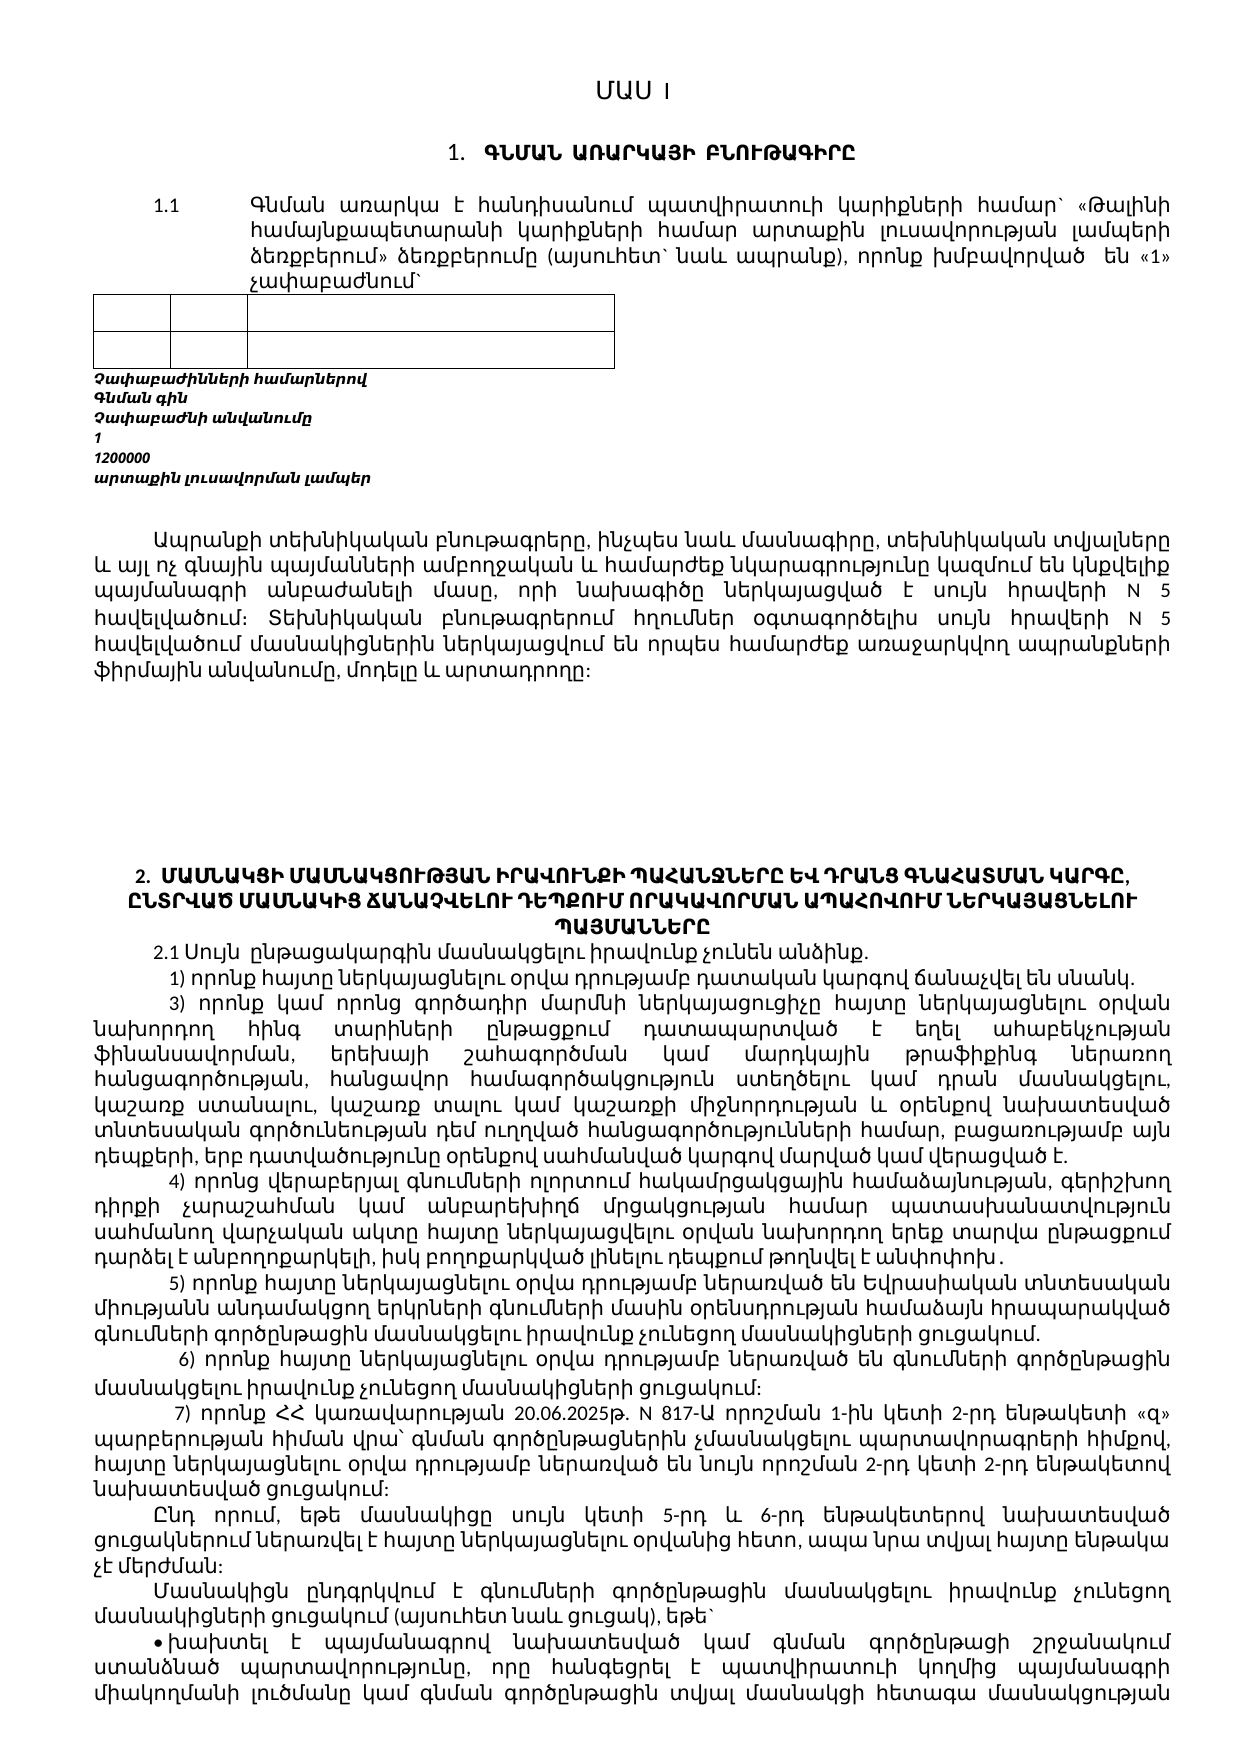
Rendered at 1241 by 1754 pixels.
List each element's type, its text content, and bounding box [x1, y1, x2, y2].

text Ընդ որում, եթե մասնակիցը սույն կետի 5-րդ և 6-րդ ենթակետերով նախատեսված ցուցակներում ներառվել է հայտը ներկայացնելու օրվանից հետո, ապա նրա տվյալ հայտը ենթակա չէ մերժման: [94, 1502, 1171, 1578]
text 6) որոնք հայտը ներկայացնելու օրվա դրությամբ ներառված են գնումների գործընթացին մասնակցելու իրավունք չունեցող մասնակիցների ցուցակում: [94, 1346, 1171, 1400]
text 2. ՄԱՍՆԱԿՑԻ ՄԱՍՆԱԿՑՈՒԹՅԱՆ ԻՐԱՎՈՒՆՔԻ ՊԱՀԱՆՋՆԵՐԸ ԵՎ ԴՐԱՆՑ ԳՆԱՀԱՏՄԱՆ ԿԱՐԳԸ, ԸՆՏՐՎԱԾ ՄԱՍՆԱԿԻՑ ՃԱՆԱՉՎԵԼՈՒ ԴԵՊՔՈՒՄ ՈՐԱԿԱՎՈՐՄԱՆ ԱՊԱՀՈՎՈՒՄ ՆԵՐԿԱՅԱՑՆԵԼՈՒ ՊԱՅՄԱՆՆԵՐԸ [94, 863, 1171, 939]
text 4) որոնց վերաբերյալ գնումների ոլորտում հակամրցակցային համաձայնության, գերիշխող դիրքի չարաշահման կամ անբարեխիղճ մրցակցության համար պատասխանատվություն սահմանող վարչական ակտը հայտը ներկայացվելու օրվան նախորդող երեք տարվա ընթացքում դարձել է անբողոքարկելի, իսկ բողոքարկված լինելու դեպքում թողնվել է անփոփոխ․ [94, 1168, 1171, 1270]
text 7) որոնք ՀՀ կառավարության 20.06.2025թ. N 817-Ա որոշման 1-ին կետի 2-րդ ենթակետի «զ» պարբերության հիման վրա՝ գնման գործընթացներին չմասնակցելու պարտավորագրերի հիմքով, հայտը ներկայացնելու օրվա դրությամբ ներառված են նույն որոշման 2-րդ կետի 2-րդ ենթակետով նախատեսված ցուցակում: [94, 1400, 1171, 1502]
text Ապրանքի տեխնիկական բնութագրերը, ինչպես նաև մասնագիրը, տեխնիկական տվյալները և այլ ոչ գնային պայմանների ամբողջական և համարժեք նկարագրությունը կազմում են կնքվելիք պայմանագրի անբաժանելի մասը, որի նախագիծը ներկայացված է սույն հրավերի N 5 հավելվածում։ Տեխնիկական բնութագրերում հղումներ օգտագործելիս սույն հրավերի N 5 հավելվածում մասնակիցներին ներկայացվում են որպես համարժեք առաջարկվող ապրանքների ֆիրմային անվանումը, մոդելը և արտադրողը: [94, 527, 1171, 682]
text 5) որոնք հայտը ներկայացնելու օրվա դրությամբ ներառված են Եվրասիական տնտեսական միությանն անդամակցող երկրների գնումների մասին օրենսդրության համաձայն հրապարակված գնումների գործընթացին մասնակցելու իրավունք չունեցող մասնակիցների ցուցակում. [94, 1270, 1171, 1346]
text 2.1 Սույն ընթացակարգին մասնակցելու իրավունք չունեն անձինք. [94, 939, 1171, 965]
text ՄԱՍ I [94, 75, 1171, 106]
list ԳՆՄԱՆ ԱՌԱՐԿԱՅԻ ԲՆՈՒԹԱԳԻՐԸ [131, 136, 1171, 167]
text 1) որոնք հայտը ներկայացնելու օրվա դրությամբ դատական կարգով ճանաչվել են սնանկ. [94, 965, 1171, 990]
text Մասնակիցն ընդգրկվում է գնումների գործընթացին մասնակցելու իրավունք չունեցող մասնակիցների ցուցակում (այսուհետ նաև ցուցակ), եթե` [94, 1578, 1171, 1629]
text 3) որոնք կամ որոնց գործադիր մարմնի ներկայացուցիչը հայտը ներկայացնելու օրվան նախորդող հինգ տարիների ընթացքում դատապարտված է եղել ահաբեկչության ֆինանսավորման, երեխայի շահագործման կամ մարդկային թրաֆիքինգ ներառող հանցագործության, հանցավոր համագործակցություն ստեղծելու կամ դրան մասնակցելու, կաշառք ստանալու, կաշառք տալու կամ կաշառքի միջնորդության և օրենքով նախատեսված տնտեսական գործունեության դեմ ուղղված հանցագործությունների համար, բացառությամբ այն դեպքերի, երբ դատվածությունը օրենքով սահմանված կարգով մարված կամ վերացված է. [94, 990, 1171, 1168]
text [94, 1629, 1171, 1705]
subtitle Գնման առարկա է հանդիսանում պատվիրատուի կարիքների համար` «Թալինի համայնքապետարանի կարիքների համար արտաքին լուսավորության լամպերի ձեռքբերում» ձեռքբերումը (այսուհետ` նաև ապրանք), որոնք խմբավորված են «1» չափաբաժնում` [153, 192, 1171, 294]
